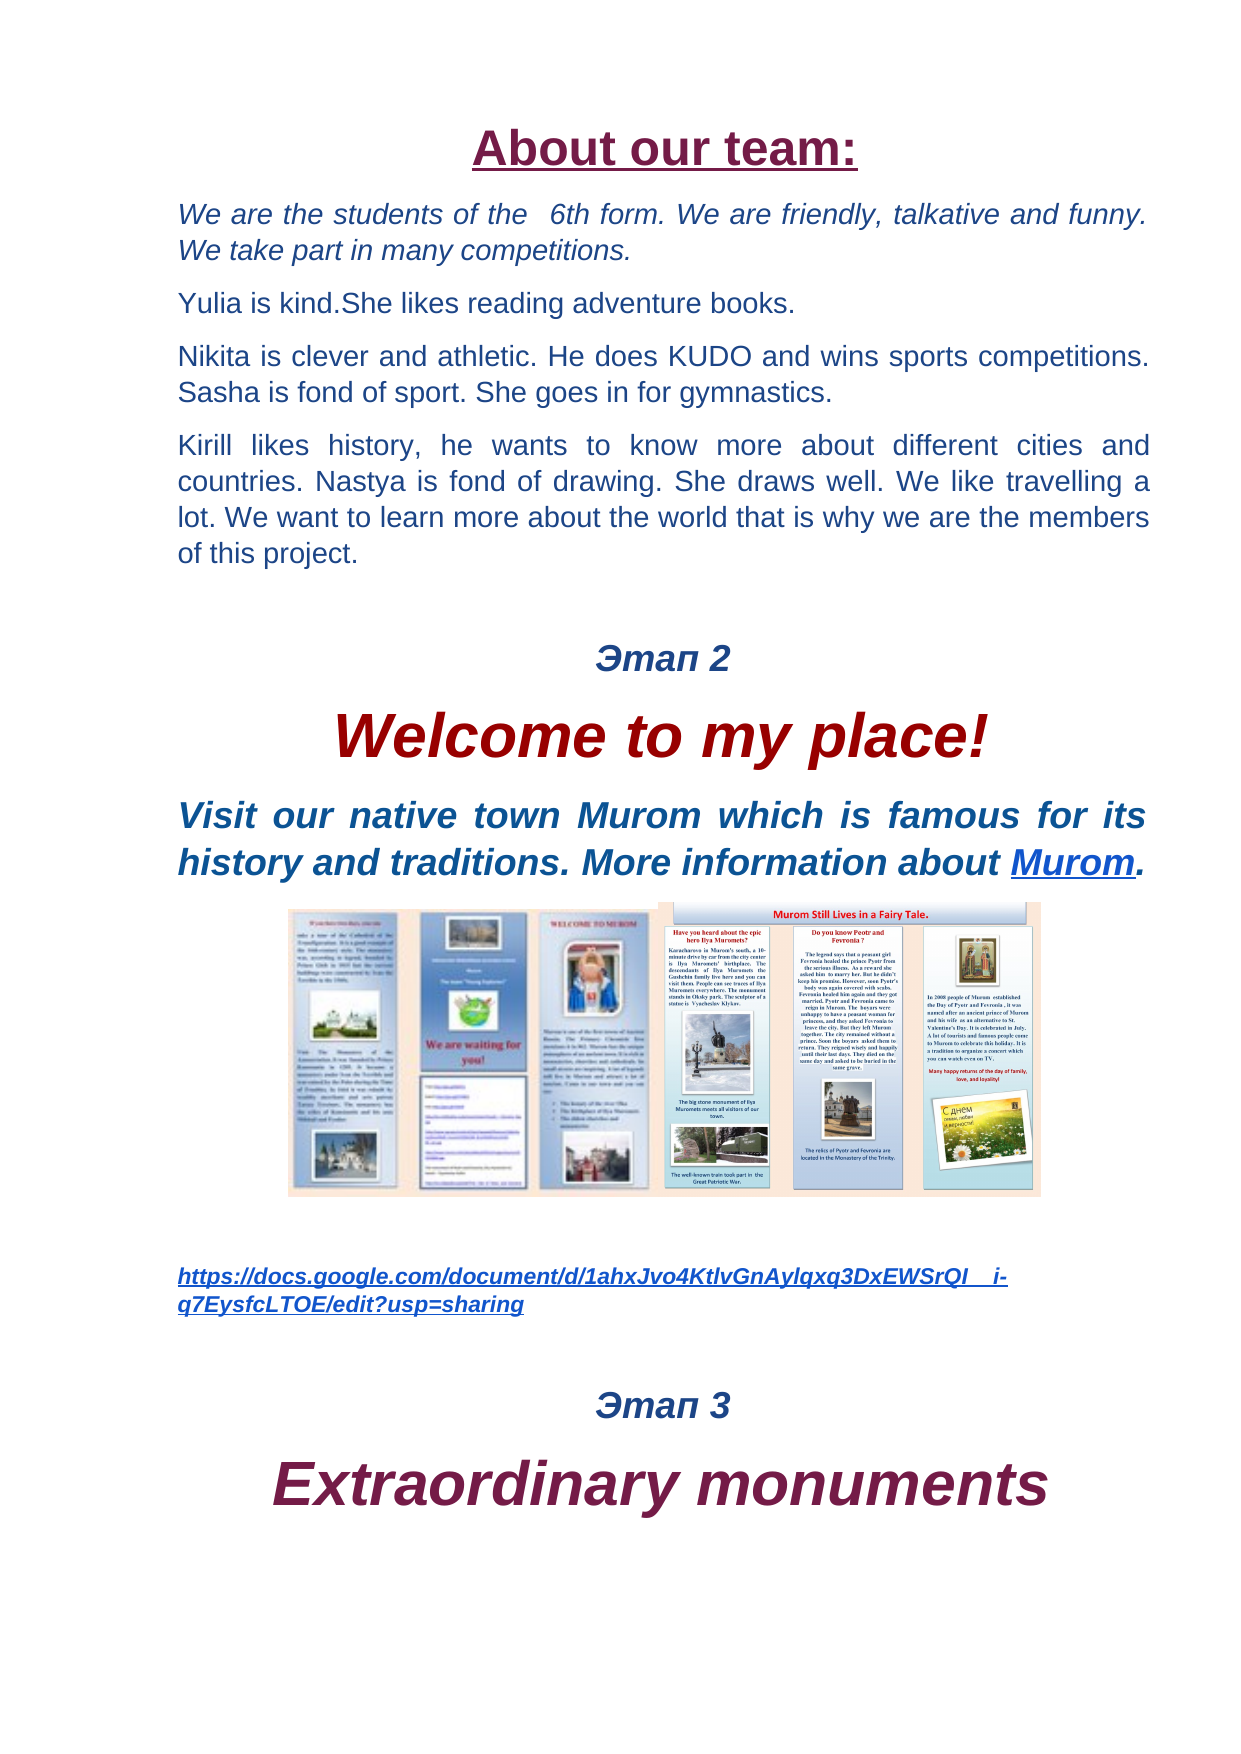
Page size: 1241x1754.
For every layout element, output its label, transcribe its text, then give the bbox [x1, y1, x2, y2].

text We are the students of the 6th form. We are friendly, talkative and funny. We take part in many competitions. [177, 197, 1152, 267]
text Nikita is clever and athletic. He does KUDO and wins sports competitions. Sasha is fond of sport. She goes in for gymnastics. [177, 339, 1152, 408]
text Этап 3 [177, 1383, 1152, 1426]
text About our team: [177, 118, 1152, 176]
text Extraordinary monuments [177, 1446, 1152, 1518]
text Этап 2 [177, 636, 1152, 679]
picture [288, 902, 1041, 1197]
text Yulia is kind.She likes reading adventure books. [177, 286, 1152, 319]
text https://docs.google.com/document/d/1ahxJvo4KtlvGnAylqxq3DxEWSrQI__i-q7EysfcLTOE/edit?usp=sharing [177, 1263, 1152, 1317]
text Welcome to my place! [177, 699, 1152, 771]
text Visit our native town Murom which is famous for its history and traditions. More information about Murom. [177, 793, 1152, 883]
text Kirill likes history, he wants to know more about different cities and countries. Nastya is fond of drawing. She draws well. We like travelling a lot. We want to learn more about the world that is why we are the members of this project. [177, 428, 1152, 569]
